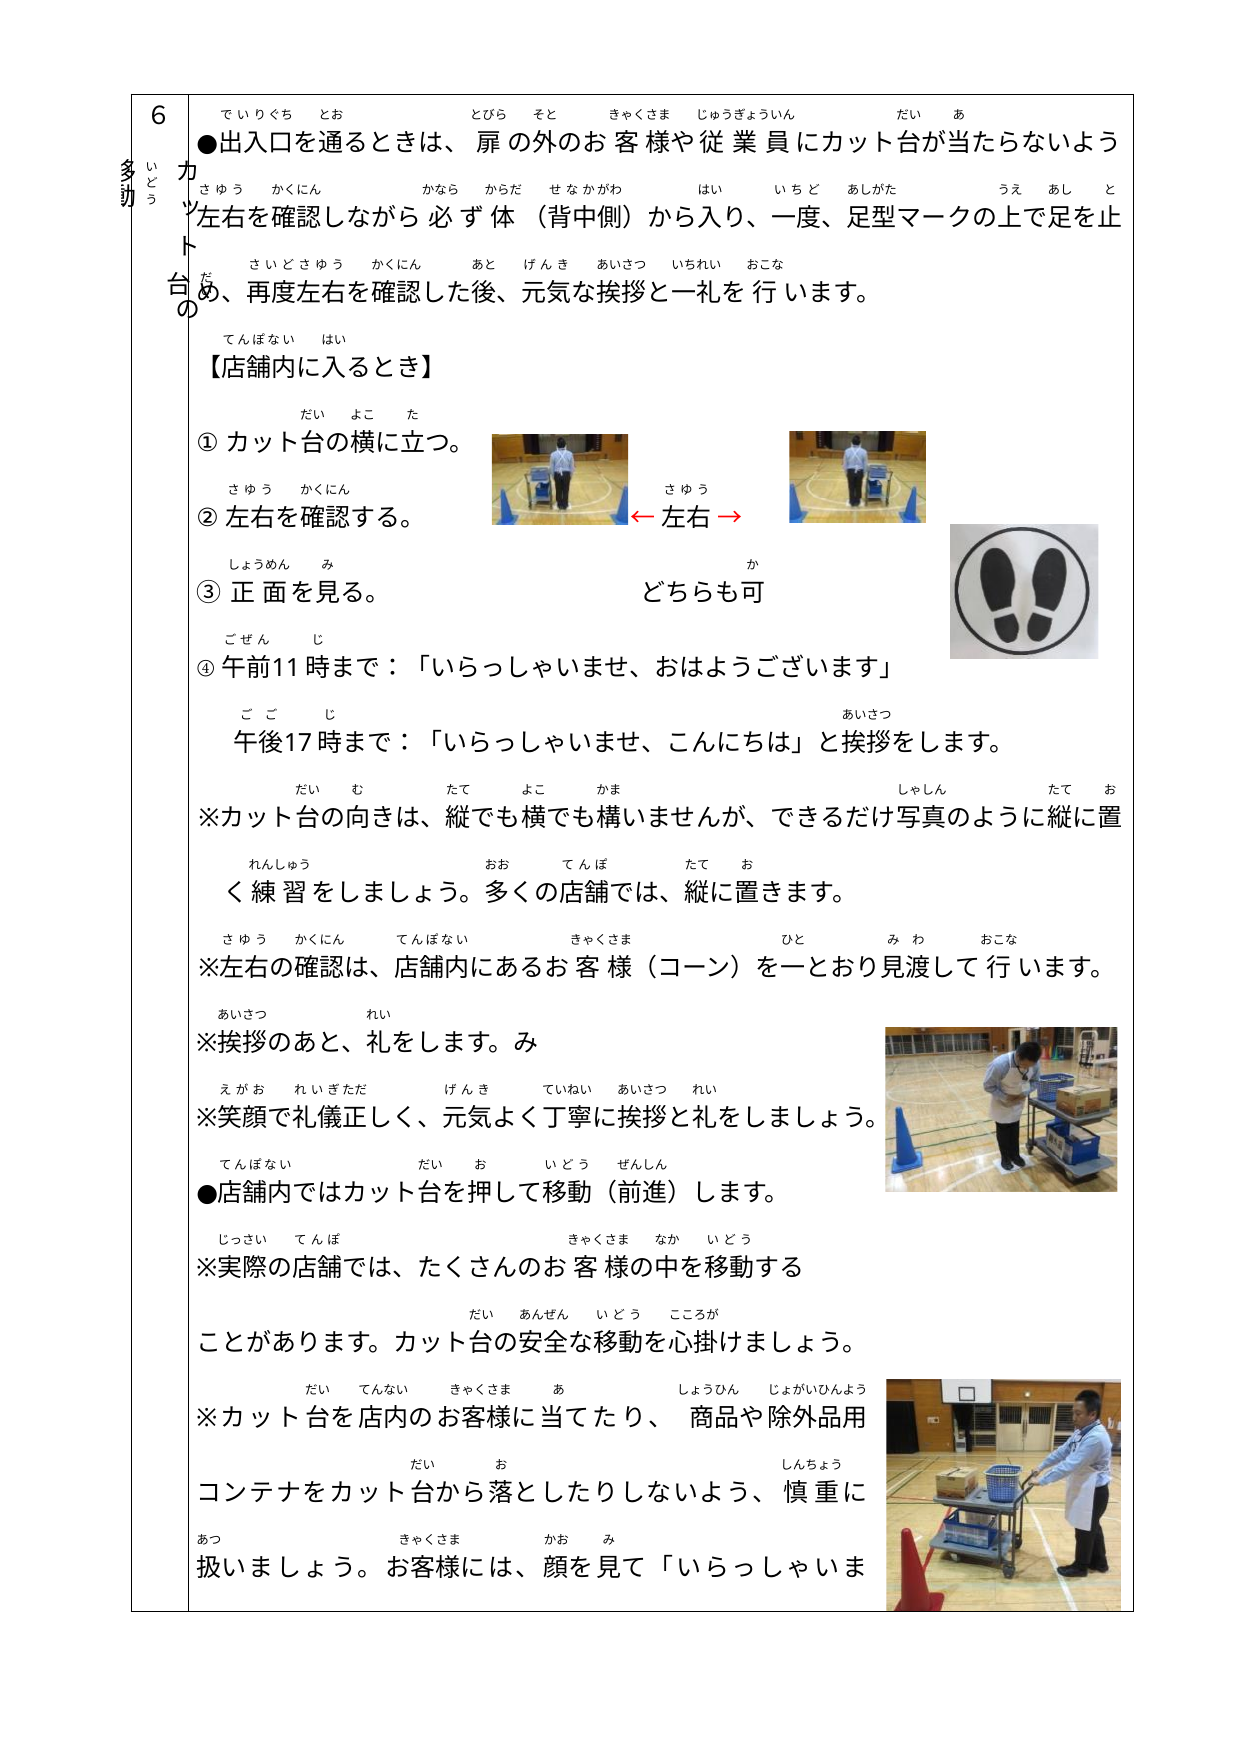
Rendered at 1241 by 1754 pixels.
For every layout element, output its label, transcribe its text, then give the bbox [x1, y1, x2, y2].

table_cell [189, 95, 1133, 1611]
picture [950, 524, 1099, 659]
picture [885, 1027, 1118, 1192]
picture [491, 434, 629, 525]
table_cell ６ [132, 95, 188, 1611]
picture [789, 431, 926, 523]
picture [886, 1379, 1121, 1611]
